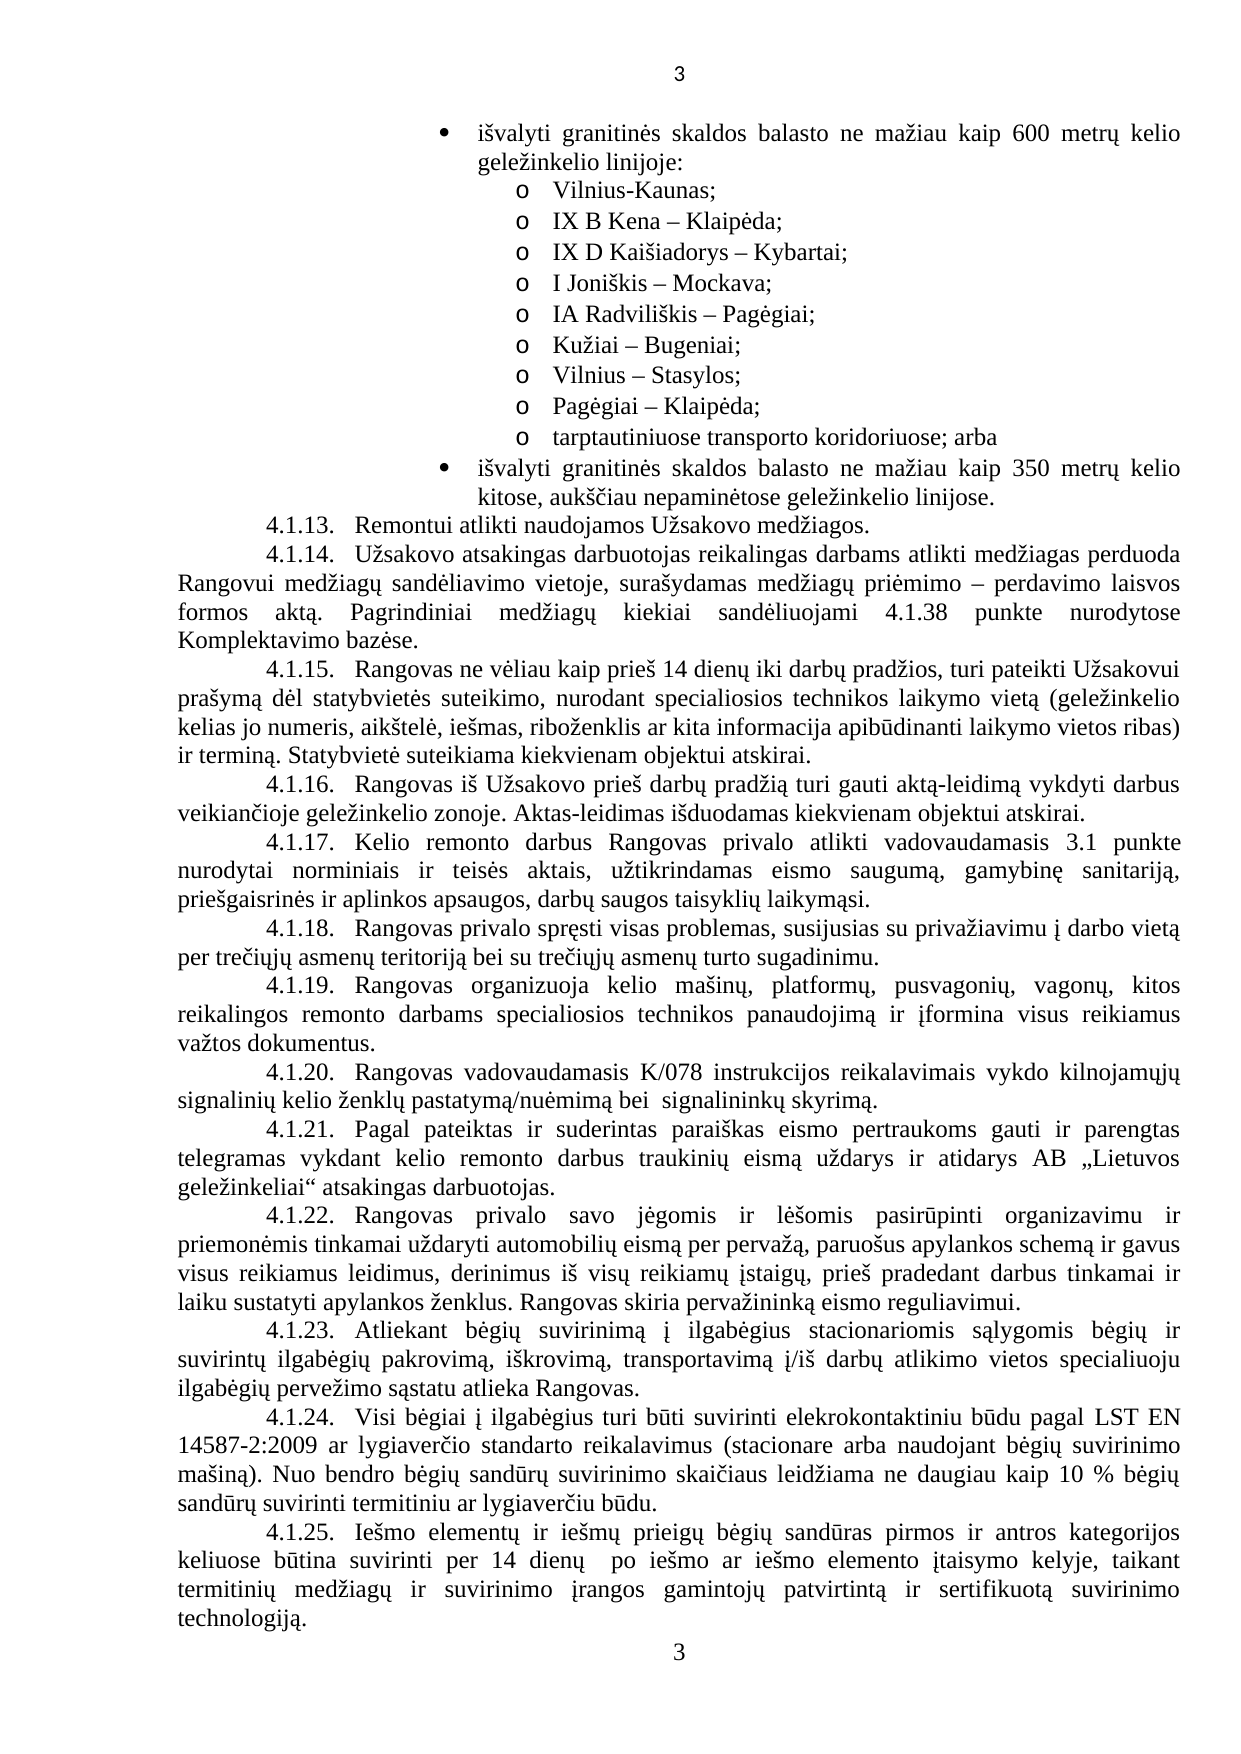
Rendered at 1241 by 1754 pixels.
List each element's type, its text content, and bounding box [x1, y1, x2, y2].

list Visi bėgiai į ilgabėgius turi būti suvirinti elekrokontaktiniu būdu pagal LST EN 14587-2:2009 ar lygiaverčio standarto reikalavimus (stacionare arba naudojant bėgių suvirinimo mašiną). Nuo bendro bėgių sandūrų suvirinimo skaičiaus leidžiama ne daugiau kaip 10 % bėgių sandūrų suvirinti termitiniu ar lygiaverčiu būdu. [177, 1402, 1181, 1517]
list IX B Kena – Klaipėda; [515, 206, 1181, 237]
list Pagal pateiktas ir suderintas paraiškas eismo pertraukoms gauti ir parengtas telegramas vykdant kelio remonto darbus traukinių eismą uždarys ir atidarys AB „Lietuvos geležinkeliai“ atsakingas darbuotojas. [177, 1114, 1181, 1201]
list I Joniškis – Mockava; [515, 268, 1181, 299]
list Rangovas privalo savo jėgomis ir lėšomis pasirūpinti organizavimu ir priemonėmis tinkamai uždaryti automobilių eismą per pervažą, paruošus apylankos schemą ir gavus visus reikiamus leidimus, derinimus iš visų reikiamų įstaigų, prieš pradedant darbus tinkamai ir laiku sustatyti apylankos ženklus. Rangovas skiria pervažininką eismo reguliavimui. [177, 1201, 1181, 1316]
list Remontui atlikti naudojamos Užsakovo medžiagos. [177, 511, 1181, 539]
list Vilnius – Stasylos; [515, 361, 1181, 391]
list Iešmo elementų ir iešmų prieigų bėgių sandūras pirmos ir antros kategorijos keliuose būtina suvirinti per 14 dienų po iešmo ar iešmo elemento įtaisymo kelyje, taikant termitinių medžiagų ir suvirinimo įrangos gamintojų patvirtintą ir sertifikuotą suvirinimo technologiją. [177, 1517, 1181, 1632]
list Kužiai – Bugeniai; [515, 330, 1181, 361]
list IX D Kaišiadorys – Kybartai; [515, 237, 1181, 268]
list Kelio remonto darbus Rangovas privalo atlikti vadovaudamasis 3.1 punkte nurodytai norminiais ir teisės aktais, užtikrindamas eismo saugumą, gamybinę sanitariją, priešgaisrinės ir aplinkos apsaugos, darbų saugos taisyklių laikymąsi. [177, 827, 1181, 913]
list Vilnius-Kaunas; [515, 176, 1181, 206]
list Rangovas ne vėliau kaip prieš 14 dienų iki darbų pradžios, turi pateikti Užsakovui prašymą dėl statybvietės suteikimo, nurodant specialiosios technikos laikymo vietą (geležinkelio kelias jo numeris, aikštelė, iešmas, riboženklis ar kita informacija apibūdinanti laikymo vietos ribas) ir terminą. Statybvietė suteikiama kiekvienam objektui atskirai. [177, 654, 1181, 769]
list Rangovas privalo spręsti visas problemas, susijusias su privažiavimu į darbo vietą per trečiųjų asmenų teritoriją bei su trečiųjų asmenų turto sugadinimu. [177, 913, 1181, 971]
list Pagėgiai – Klaipėda; [515, 391, 1181, 422]
list Rangovas iš Užsakovo prieš darbų pradžią turi gauti aktą-leidimą vykdyti darbus veikiančioje geležinkelio zonoje. Aktas-leidimas išduodamas kiekvienam objektui atskirai. [177, 769, 1181, 827]
list Rangovas organizuoja kelio mašinų, platformų, pusvagonių, vagonų, kitos reikalingos remonto darbams specialiosios technikos panaudojimą ir įformina visus reikiamus važtos dokumentus. [177, 971, 1181, 1057]
list Rangovas vadovaudamasis K/078 instrukcijos reikalavimais vykdo kilnojamųjų signalinių kelio ženklų pastatymą/nuėmimą bei signalininkų skyrimą. [177, 1057, 1181, 1114]
list išvalyti granitinės skaldos balasto ne mažiau kaip 600 metrų kelio geležinkelio linijoje: [440, 118, 1181, 176]
list tarptautiniuose transporto koridoriuose; arba [515, 422, 1181, 453]
list išvalyti granitinės skaldos balasto ne mažiau kaip 350 metrų kelio kitose, aukščiau nepaminėtose geležinkelio linijose. [440, 453, 1181, 511]
list IA Radviliškis – Pagėgiai; [515, 299, 1181, 330]
list Užsakovo atsakingas darbuotojas reikalingas darbams atlikti medžiagas perduoda Rangovui medžiagų sandėliavimo vietoje, surašydamas medžiagų priėmimo – perdavimo laisvos formos aktą. Pagrindiniai medžiagų kiekiai sandėliuojami 4.1.38 punkte nurodytose Komplektavimo bazėse. [177, 539, 1181, 654]
list Atliekant bėgių suvirinimą į ilgabėgius stacionariomis sąlygomis bėgių ir suvirintų ilgabėgių pakrovimą, iškrovimą, transportavimą į/iš darbų atlikimo vietos specialiuoju ilgabėgių pervežimo sąstatu atlieka Rangovas. [177, 1316, 1181, 1402]
